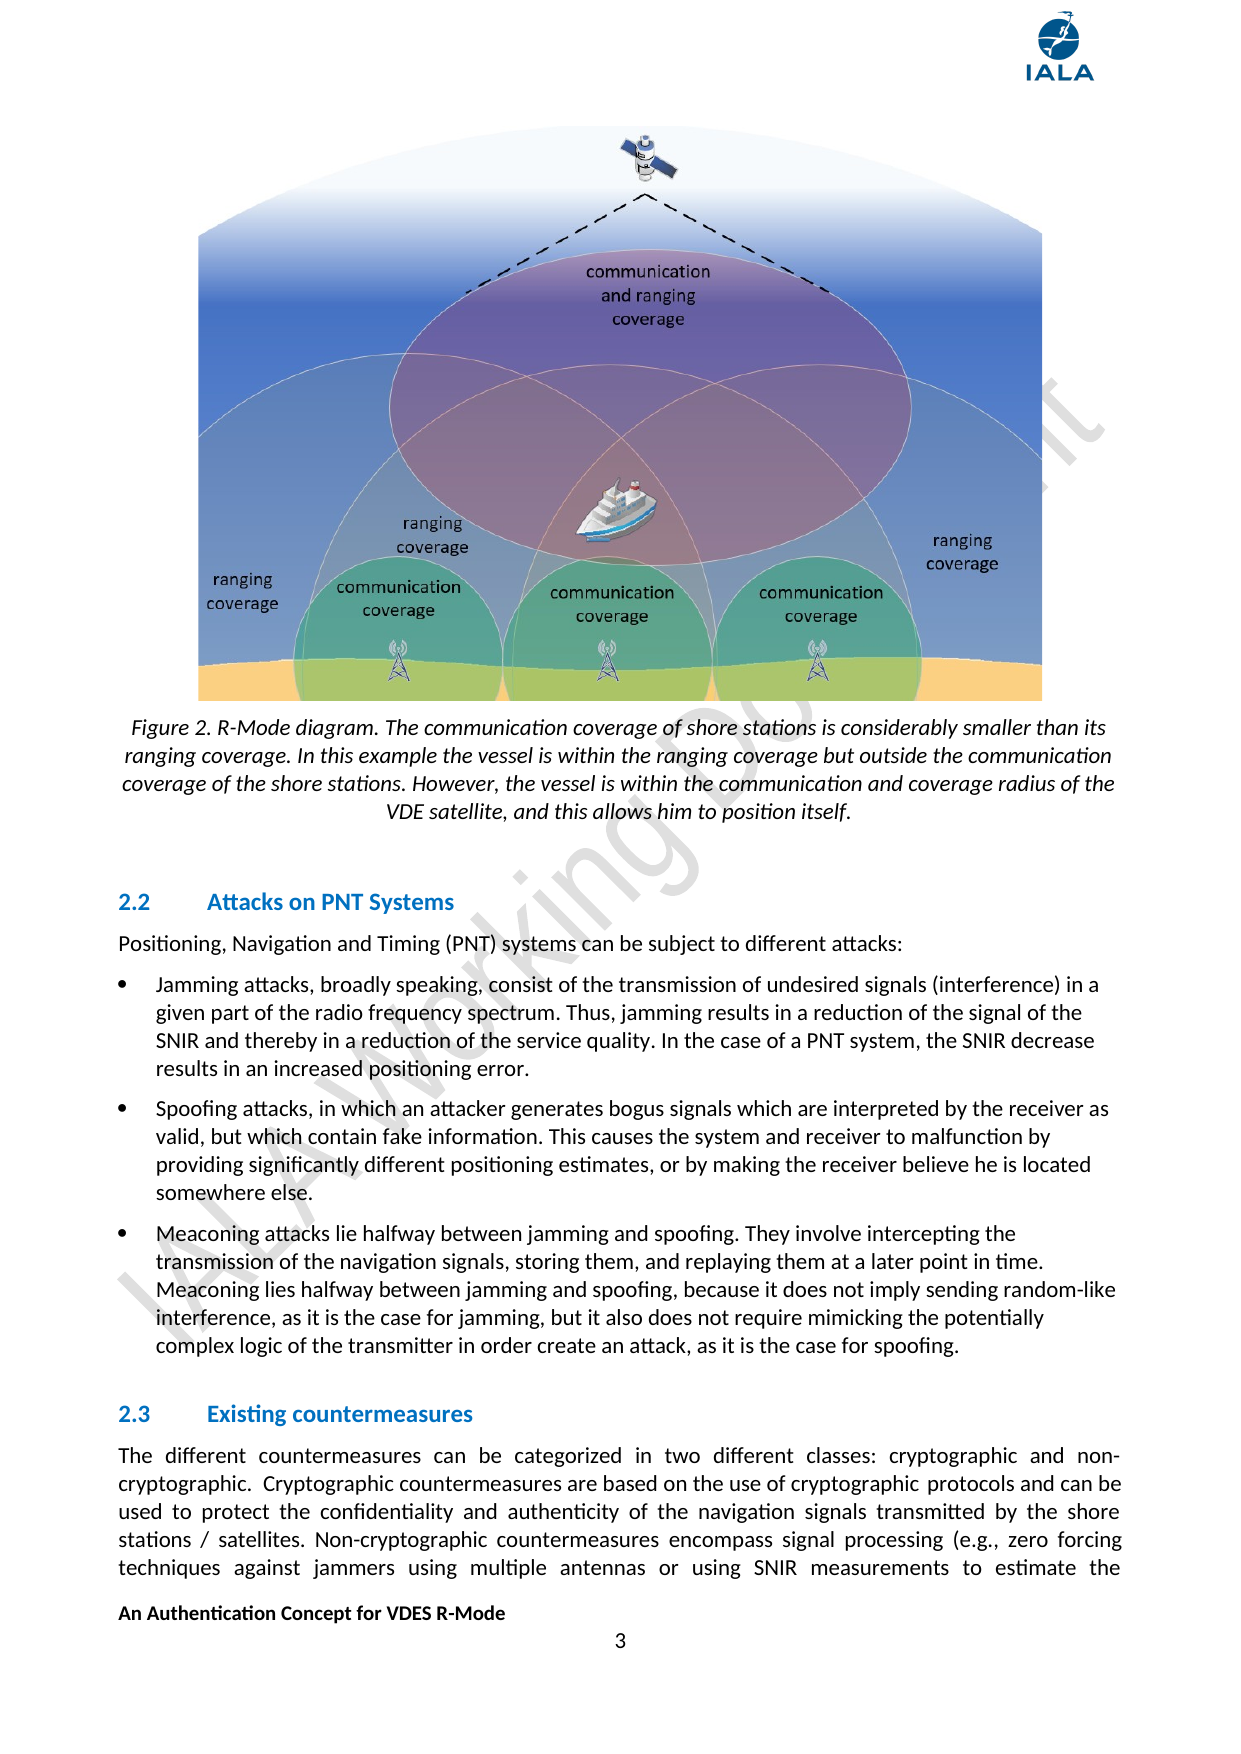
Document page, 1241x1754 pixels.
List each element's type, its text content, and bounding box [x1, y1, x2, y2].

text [118, 1441, 1122, 1581]
picture [198, 126, 1043, 701]
list Spoofing attacks, in which an attacker generates bogus signals which are interpreted by the receiver as valid, but which contain fake information. This causes the system and receiver to malfunction by providing significantly different positioning estimates, or by making the receiver believe he is located somewhere else. [118, 1094, 1122, 1207]
list Meaconing attacks lie halfway between jamming and spoofing. They involve intercepting the transmission of the navigation signals, storing them, and replaying them at a later point in time. Meaconing lies halfway between jamming and spoofing, because it does not imply sending random-like interference, as it is the case for jamming, but it also does not require mimicking the potentially complex logic of the transmitter in order create an attack, as it is the case for spoofing. [118, 1219, 1122, 1359]
subtitle Attacks on PNT Systems [118, 886, 1122, 917]
text Figure 2. R-Mode diagram. The communication coverage of shore stations is considerably smaller than its ranging coverage. In this example the vessel is within the ranging coverage but outside the communication coverage of the shore stations. However, the vessel is within the communication and coverage radius of the VDE satellite, and this allows him to position itself. [118, 713, 1122, 825]
picture [1011, 3, 1106, 96]
subtitle Existing countermeasures [118, 1398, 1122, 1428]
text Positioning, Navigation and Timing (PNT) systems can be subject to different attacks: [118, 929, 1122, 957]
list Jamming attacks, broadly speaking, consist of the transmission of undesired signals (interference) in a given part of the radio frequency spectrum. Thus, jamming results in a reduction of the signal of the SNIR and thereby in a reduction of the service quality. In the case of a PNT system, the SNIR decrease results in an increased positioning error. [118, 970, 1122, 1082]
